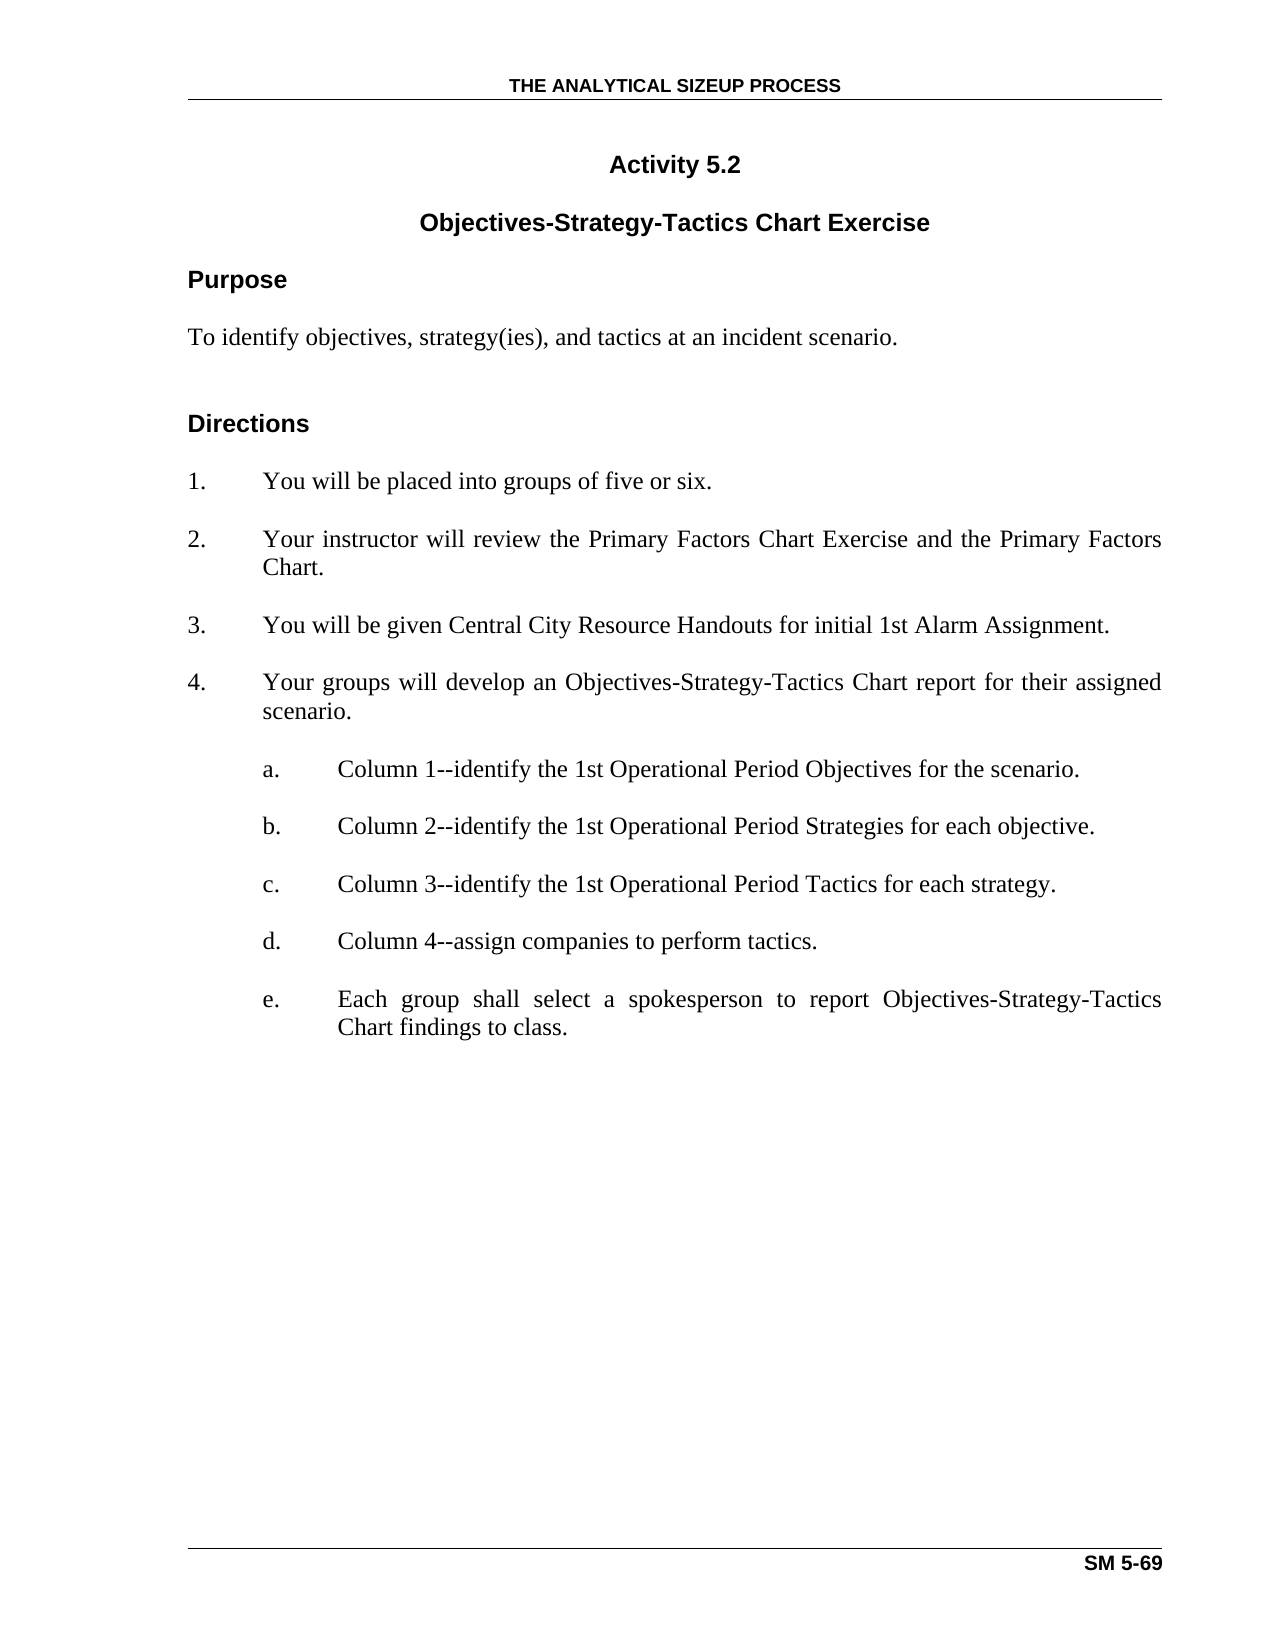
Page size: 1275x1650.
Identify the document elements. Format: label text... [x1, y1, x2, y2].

title Activity 5.2 [187, 150, 1162, 179]
title Objectives-Strategy-Tactics Chart Exercise [187, 207, 1162, 236]
subtitle Directions [187, 409, 1162, 437]
text 3. You will be given Central City Resource Handouts for initial 1st Alarm Assignment. [187, 610, 1162, 639]
text e. Each group shall select a spokesperson to report Objectives-Strategy-Tactics Chart findings to class. [262, 984, 1162, 1041]
subtitle Purpose [187, 265, 1162, 294]
text b. Column 2--identify the 1st Operational Period Strategies for each objective. [262, 811, 1162, 840]
text c. Column 3--identify the 1st Operational Period Tactics for each strategy. [262, 869, 1162, 897]
text To identify objectives, strategy(ies), and tactics at an incident scenario. [187, 322, 1162, 351]
text 2. Your instructor will review the Primary Factors Chart Exercise and the Primary Factors Chart. [187, 524, 1162, 581]
text a. Column 1--identify the 1st Operational Period Objectives for the scenario. [262, 754, 1162, 782]
text 1. You will be placed into groups of five or six. [187, 466, 1162, 495]
text 4. Your groups will develop an Objectives-Strategy-Tactics Chart report for their assigned scenario. [187, 667, 1162, 725]
text d. Column 4--assign companies to perform tactics. [262, 926, 1162, 955]
